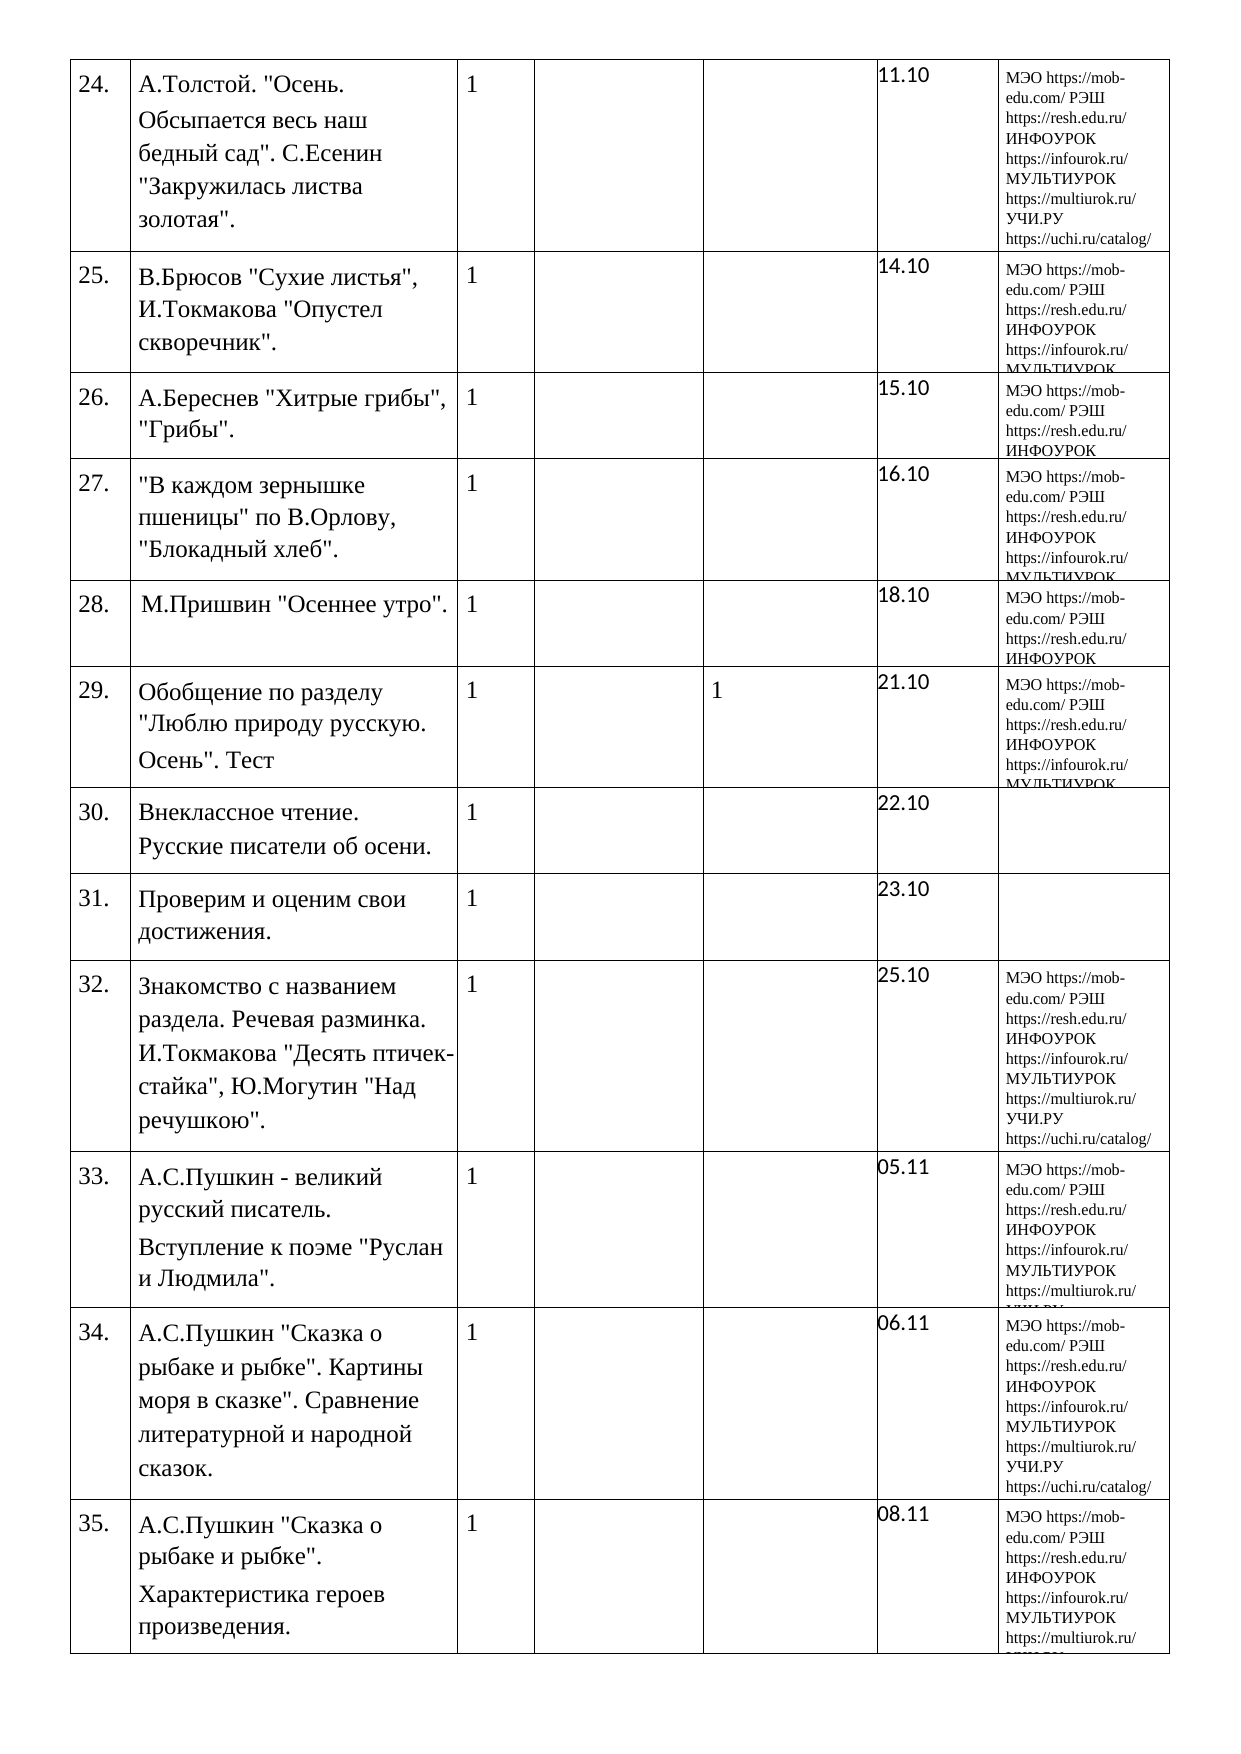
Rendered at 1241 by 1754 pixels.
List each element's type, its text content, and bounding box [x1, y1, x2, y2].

table_cell Знакомство с названием раздела. Речевая разминка. И.Токмакова "Десять птичек- стайка", Ю.Могутин "Над речушкою". [131, 961, 457, 1151]
table_cell [535, 1500, 703, 1653]
table_cell 25. [71, 252, 130, 372]
table_cell 30. [71, 788, 130, 873]
table_header 24. [71, 60, 130, 251]
table_cell 33. [71, 1152, 130, 1307]
table_cell 27. [71, 459, 130, 579]
table_cell [704, 1308, 877, 1498]
table_cell 22.10 [878, 788, 998, 873]
table_cell 08.11 [878, 1500, 998, 1653]
table_cell [704, 373, 877, 458]
table_cell 1 [458, 252, 534, 372]
table_cell 05.11 [878, 1152, 998, 1307]
table_cell [535, 373, 703, 458]
table_header [535, 60, 703, 251]
table_cell 26. [71, 373, 130, 458]
table_cell 1 [458, 1500, 534, 1653]
table_cell [535, 788, 703, 873]
table_cell А.С.Пушкин - великий русский писатель. Вступление к поэме "Руслан и Людмила". [131, 1152, 457, 1307]
table_cell [535, 459, 703, 579]
table_cell 14.10 [878, 252, 998, 372]
table_cell 31. [71, 874, 130, 959]
table_cell [704, 459, 877, 579]
table_cell [704, 1152, 877, 1307]
table_cell [704, 874, 877, 959]
table_header МЭО https://mob-edu.com/ РЭШ https://resh.edu.ru/ ИНФОУРОК https://infourok.ru/ МУЛЬТИУРОК https://multiurok.ru/ УЧИ.РУ https://uchi.ru/catalog/rus/5-klass/grade-790 [999, 60, 1169, 251]
table_cell 29. [71, 667, 130, 787]
table_cell 32. [71, 961, 130, 1151]
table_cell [999, 1500, 1169, 1653]
table_cell В.Брюсов "Сухие листья", И.Токмакова "Опустел скворечник". [131, 252, 457, 372]
table_cell 25.10 [878, 961, 998, 1151]
table_cell [535, 874, 703, 959]
table_cell Проверим и оценим свои достижения. [131, 874, 457, 959]
table_cell "В каждом зернышке пшеницы" по В.Орлову, "Блокадный хлеб". [131, 459, 457, 579]
table_cell 23.10 [878, 874, 998, 959]
table_cell [999, 874, 1169, 959]
table_cell Обобщение по разделу "Люблю природу русскую. Осень". Тест [131, 667, 457, 787]
table_cell 1 [458, 874, 534, 959]
table_cell 1 [458, 373, 534, 458]
table_cell [704, 581, 877, 666]
table_cell 1 [458, 788, 534, 873]
table_cell 28. [71, 581, 130, 666]
table_cell [704, 252, 877, 372]
table_header 11.10 [878, 60, 998, 251]
table_cell А.С.Пушкин "Сказка о рыбаке и рыбке". Характеристика героев произведения. [131, 1500, 457, 1653]
table_cell М.Пришвин "Осеннее утро". [131, 581, 457, 666]
table_cell А.С.Пушкин "Сказка о рыбаке и рыбке". Картины моря в сказке". Сравнение литературной и народной сказок. [131, 1308, 457, 1498]
table_cell [535, 1308, 703, 1498]
table_cell 1 [458, 1308, 534, 1498]
table_cell 1 [458, 581, 534, 666]
table_cell 21.10 [878, 667, 998, 787]
table_cell 1 [704, 667, 877, 787]
table_cell [535, 581, 703, 666]
table_cell 1 [458, 459, 534, 579]
table_cell 18.10 [878, 581, 998, 666]
table_cell 06.11 [878, 1308, 998, 1498]
table_header [704, 60, 877, 251]
table_cell [535, 961, 703, 1151]
table_cell [999, 788, 1169, 873]
table_header 1 [458, 60, 534, 251]
table_cell 1 [458, 667, 534, 787]
table_cell А.Береснев "Хитрые грибы", "Грибы". [131, 373, 457, 458]
table_cell 35. [71, 1500, 130, 1653]
table_cell 16.10 [878, 459, 998, 579]
table_cell [704, 961, 877, 1151]
table_header А.Толстой. "Осень. Обсыпается весь наш бедный сад". С.Есенин "Закружилась листва золотая". [131, 60, 457, 251]
table_cell 1 [458, 1152, 534, 1307]
table_cell [535, 1152, 703, 1307]
table_cell [535, 667, 703, 787]
table_cell [704, 1500, 877, 1653]
table_cell Внеклассное чтение. Русские писатели об осени. [131, 788, 457, 873]
table_cell [535, 252, 703, 372]
table_cell [704, 788, 877, 873]
table_cell 15.10 [878, 373, 998, 458]
table_cell 34. [71, 1308, 130, 1498]
table_cell 1 [458, 961, 534, 1151]
